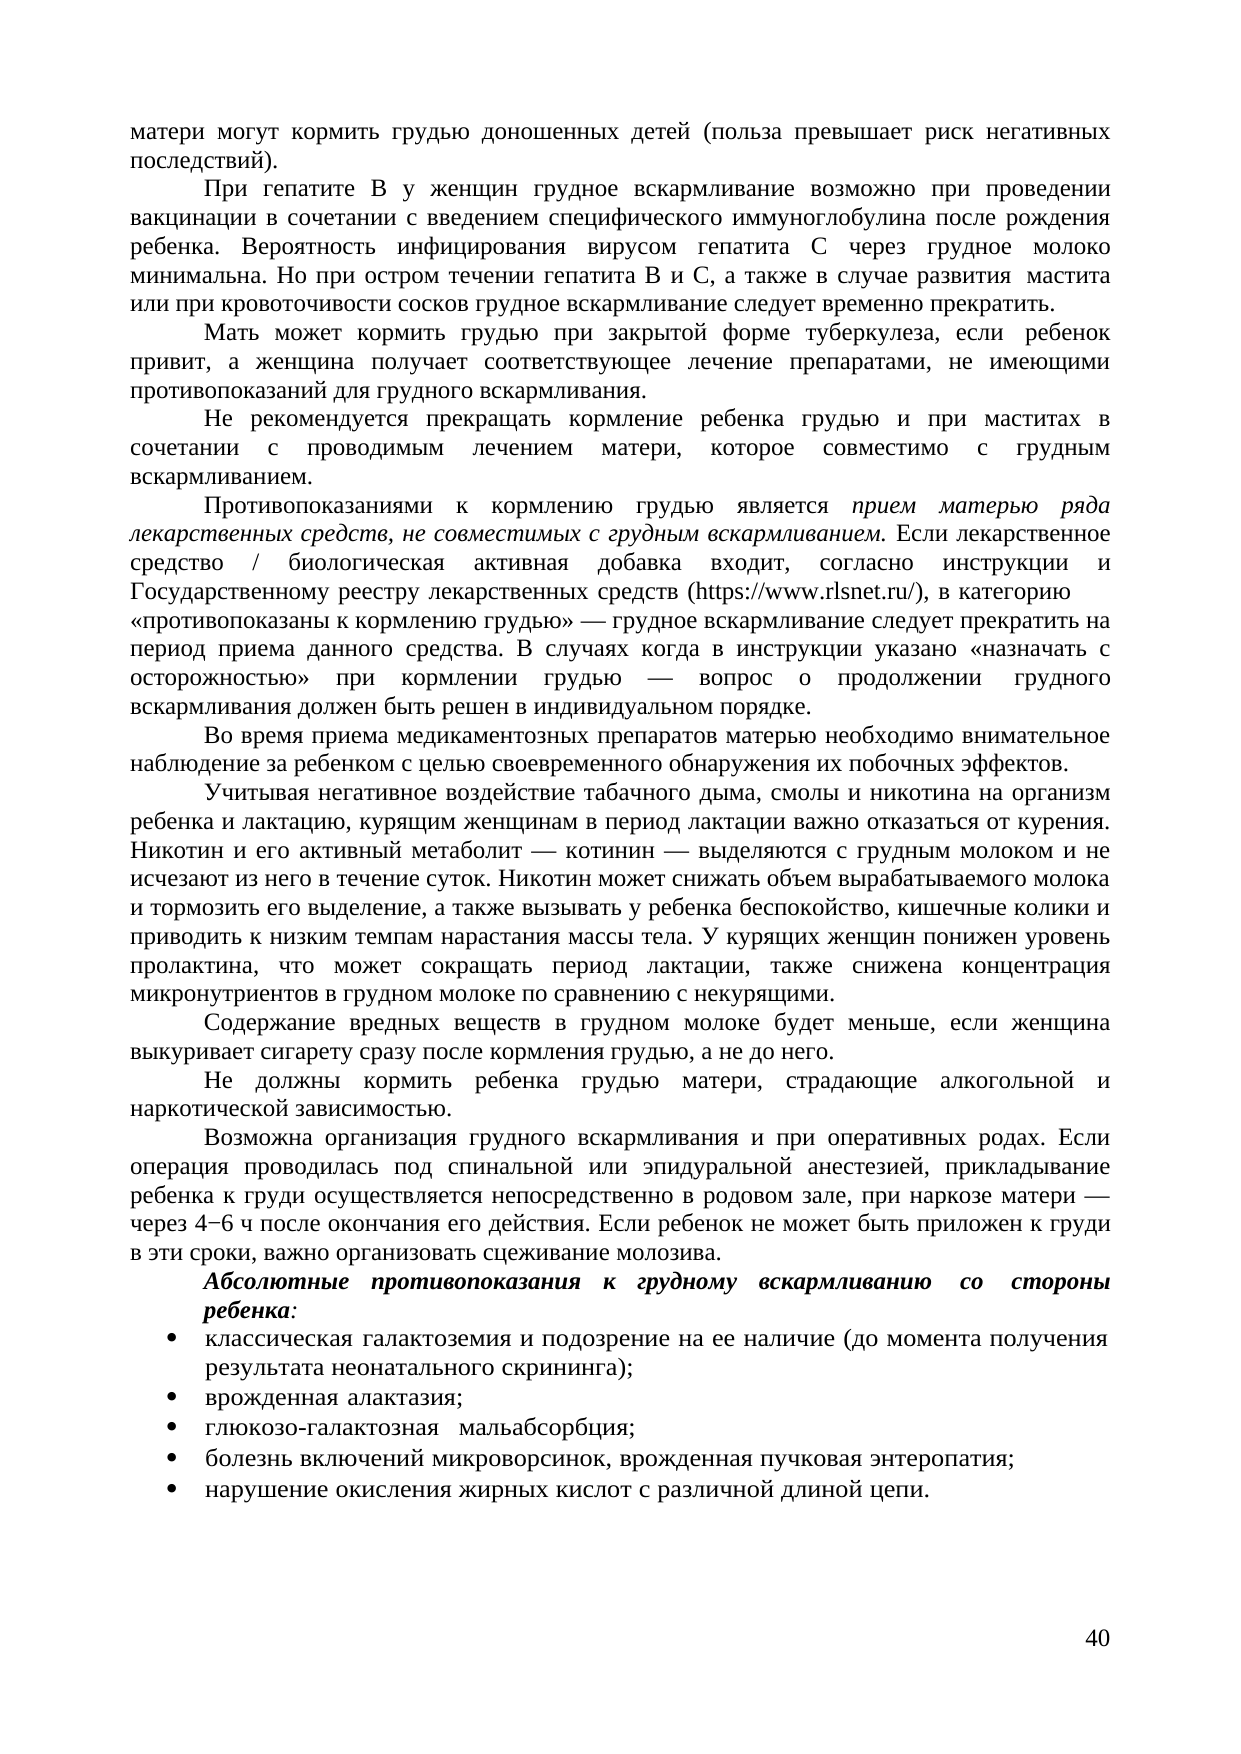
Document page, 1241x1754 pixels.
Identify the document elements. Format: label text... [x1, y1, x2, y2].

text Возможна организация грудного вскармливания и при оперативных родах. Если операция проводилась под спинальной или эпидуральной анестезией, прикладывание ребенка к груди осуществляется непосредственно в родовом зале, при наркозе матери ― через 4−6 ч после окончания его действия. Если ребенок не может быть приложен к груди в эти сроки, важно организовать сцеживание молозива. [130, 1122, 1111, 1266]
list врожденная алактазия; [167, 1381, 1148, 1411]
list болезнь включений микроворсинок, врожденная пучковая энтеропатия; [167, 1442, 1148, 1473]
text Во время приема медикаментозных препаратов матерью необходимо внимательное наблюдение за ребенком с целью своевременного обнаружения их побочных эффектов. [130, 720, 1111, 777]
text Не рекомендуется прекращать кормление ребенка грудью и при маститах в сочетании с проводимым лечением матери, которое совместимо с грудным вскармливанием. [130, 403, 1111, 490]
text матери могут кормить грудью доношенных детей (польза превышает риск негативных последствий). [130, 116, 1111, 173]
subtitle Абсолютные противопоказания к грудному вскармливанию со стороны ребенка: [204, 1266, 1111, 1323]
list классическая галактоземия и подозрение на ее наличие (до момента получения результата неонатального скрининга); [167, 1323, 1111, 1381]
list глюкозо-галактозная мальабсорбция; [167, 1411, 1148, 1442]
text Учитывая негативное воздействие табачного дыма, смолы и никотина на организм ребенка и лактацию, курящим женщинам в период лактации важно отказаться от курения. Никотин и его активный метаболит ― котинин ― выделяются с грудным молоком и не исчезают из него в течение суток. Никотин может снижать объем вырабатываемого молока и тормозить его выделение, а также вызывать у ребенка беспокойство, кишечные колики и приводить к низким темпам нарастания массы тела. У курящих женщин понижен уровень пролактина, что может сокращать период лактации, также снижена концентрация микронутриентов в грудном молоке по сравнению с некурящими. [130, 777, 1111, 1007]
text Не должны кормить ребенка грудью матери, страдающие алкогольной и наркотической зависимостью. [130, 1065, 1111, 1122]
text «противопоказаны к кормлению грудью» ― грудное вскармливание следует прекратить на период приема данного средства. В случаях когда в инструкции указано «назначать с осторожностью» при кормлении грудью ― вопрос о продолжении грудного вскармливания должен быть решен в индивидуальном порядке. [130, 605, 1111, 720]
text При гепатите В у женщин грудное вскармливание возможно при проведении вакцинации в сочетании с введением специфического иммуноглобулина после рождения ребенка. Вероятность инфицирования вирусом гепатита С через грудное молоко минимальна. Но при остром течении гепатита В и С, а также в случае развития мастита или при кровоточивости сосков грудное вскармливание следует временно прекратить. [130, 173, 1111, 317]
text Противопоказаниями к кормлению грудью является прием матерью ряда лекарственных средств, не совместимых с грудным вскармливанием. Если лекарственное средство / биологическая активная добавка входит, согласно инструкции и Государственному реестру лекарственных средств (https://www.rlsnet.ru/), в категорию [130, 490, 1111, 605]
list нарушение окисления жирных кислот с различной длиной цепи. [167, 1473, 1148, 1503]
text Мать может кормить грудью при закрытой форме туберкулеза, если ребенок привит, а женщина получает соответствующее лечение препаратами, не имеющими противопоказаний для грудного вскармливания. [130, 317, 1111, 403]
text Содержание вредных веществ в грудном молоке будет меньше, если женщина выкуривает сигарету сразу после кормления грудью, а не до него. [130, 1007, 1111, 1065]
